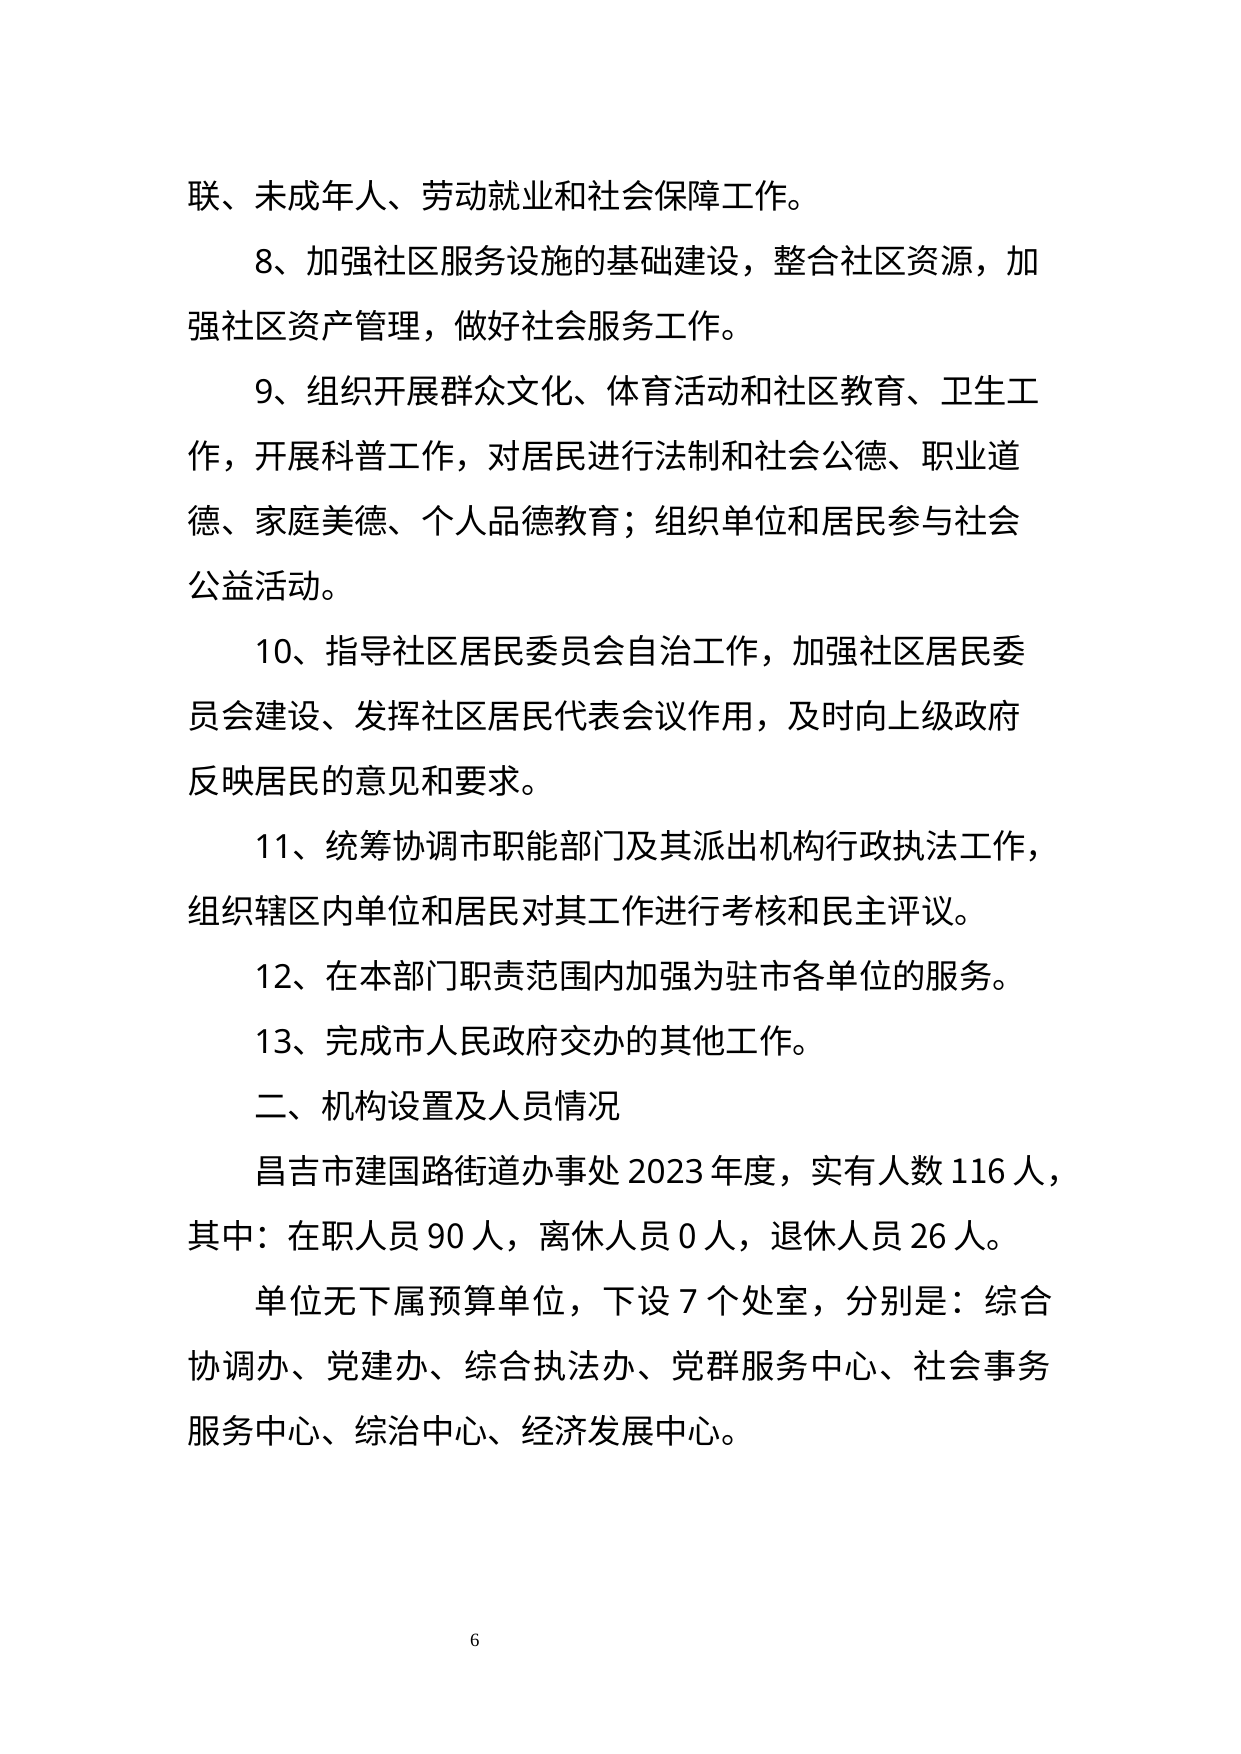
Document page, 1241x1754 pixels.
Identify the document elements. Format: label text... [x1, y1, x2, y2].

text 13、完成市人民政府交办的其他工作。 [187, 1007, 1053, 1072]
text 10、指导社区居民委员会自治工作，加强社区居民委员会建设、发挥社区居民代表会议作用，及时向上级政府反映居民的意见和要求。 [187, 617, 1053, 812]
text 昌吉市建国路街道办事处2023年度，实有人数116人，其中：在职人员90人，离休人员0人，退休人员26人。 [187, 1137, 1053, 1267]
text 单位无下属预算单位，下设7个处室，分别是：综合协调办、党建办、综合执法办、党群服务中心、社会事务服务中心、综治中心、经济发展中心。 [187, 1267, 1053, 1462]
text 8、加强社区服务设施的基础建设，整合社区资源，加强社区资产管理，做好社会服务工作。 [187, 227, 1053, 357]
text 11、统筹协调市职能部门及其派出机构行政执法工作，组织辖区内单位和居民对其工作进行考核和民主评议。 [187, 812, 1053, 942]
text 12、在本部门职责范围内加强为驻市各单位的服务。 [187, 942, 1053, 1007]
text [187, 162, 1053, 227]
text 9、组织开展群众文化、体育活动和社区教育、卫生工作，开展科普工作，对居民进行法制和社会公德、职业道德、家庭美德、个人品德教育；组织单位和居民参与社会公益活动。 [187, 357, 1053, 617]
text 二、机构设置及人员情况 [187, 1072, 1053, 1137]
